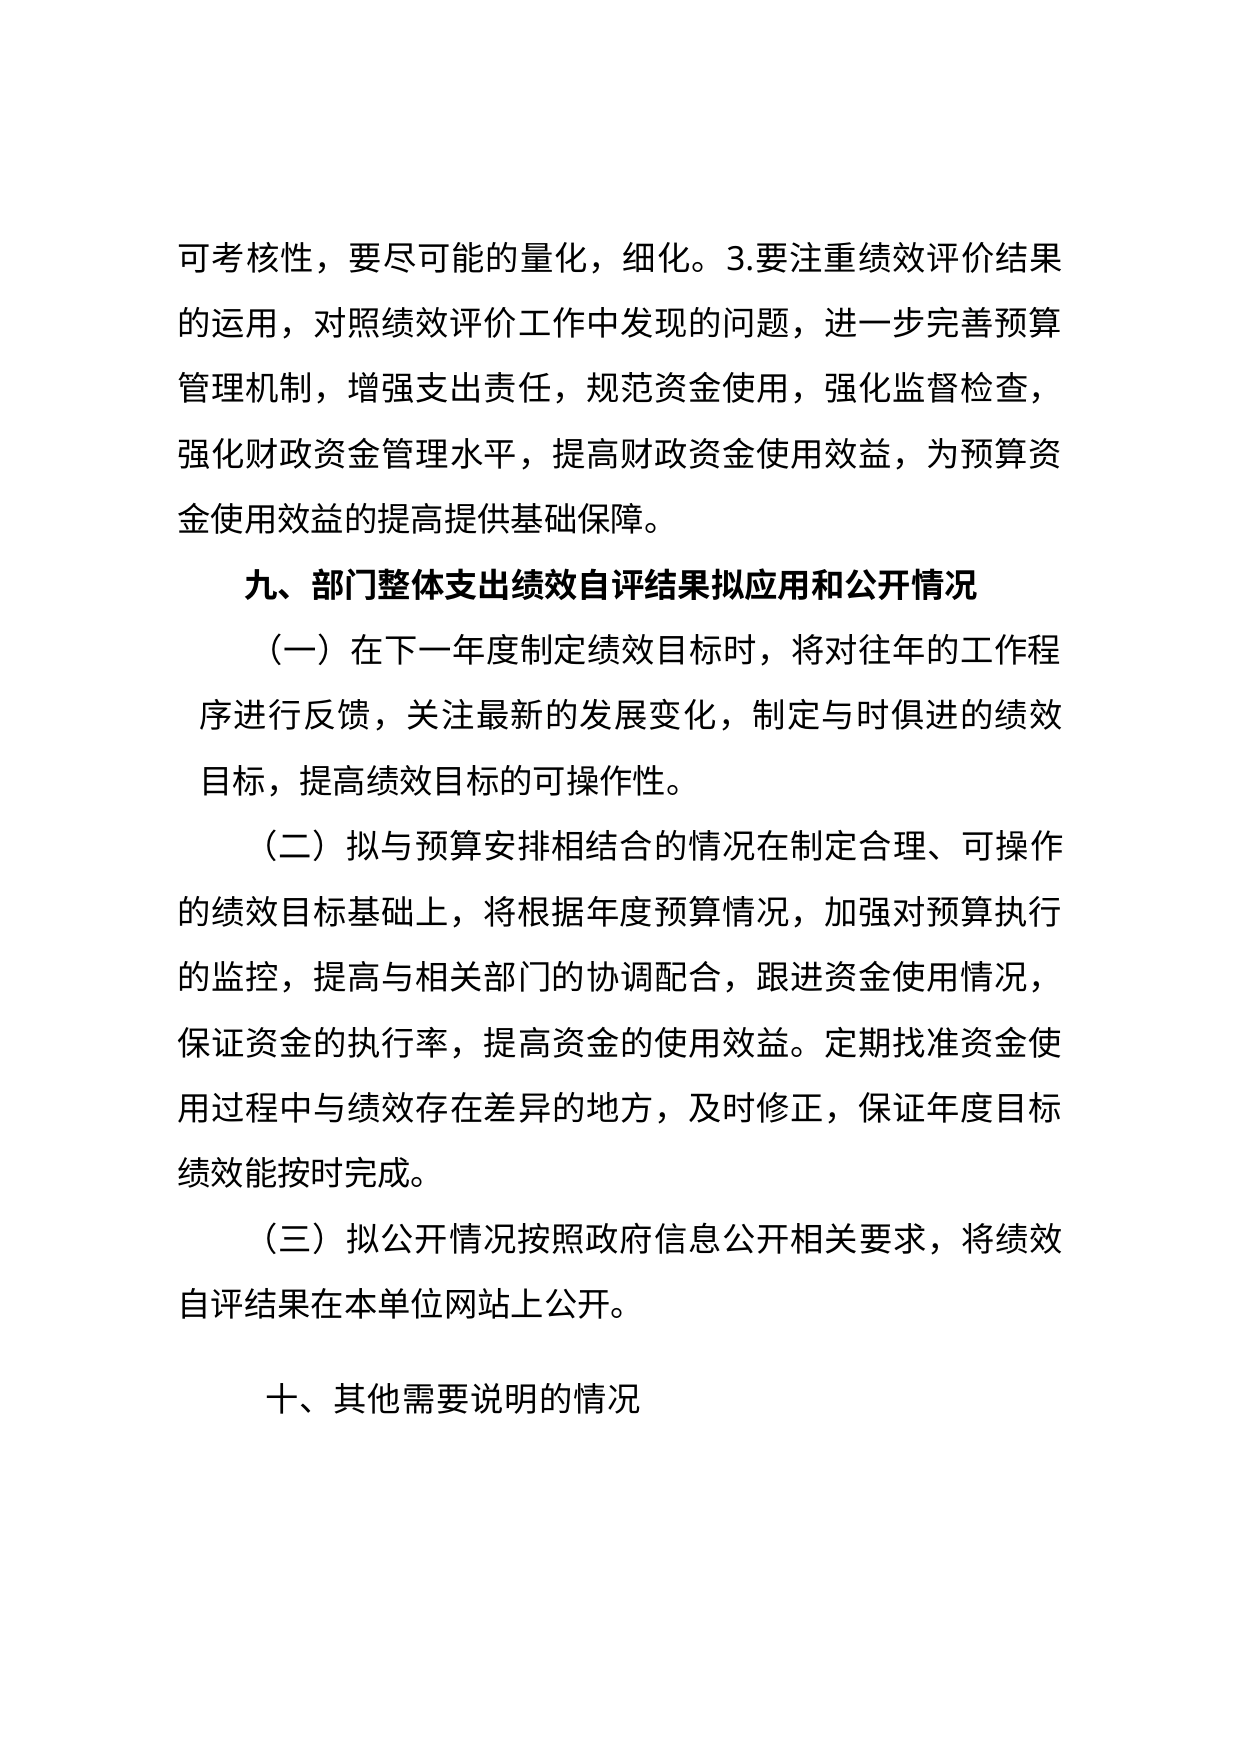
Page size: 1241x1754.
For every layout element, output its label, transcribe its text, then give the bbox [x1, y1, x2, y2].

text （三）拟公开情况按照政府信息公开相关要求，将绩效自评结果在本单位网站上公开。 [177, 1204, 1063, 1335]
text 十、其他需要说明的情况 [265, 1364, 1063, 1462]
text （二）拟与预算安排相结合的情况在制定合理、可操作的绩效目标基础上，将根据年度预算情况，加强对预算执行的监控，提高与相关部门的协调配合，跟进资金使用情况，保证资金的执行率，提高资金的使用效益。定期找准资金使用过程中与绩效存在差异的地方，及时修正，保证年度目标绩效能按时完成。 [177, 812, 1063, 1204]
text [177, 223, 1063, 550]
text 九、部门整体支出绩效自评结果拟应用和公开情况 [177, 550, 1063, 615]
text （一）在下一年度制定绩效目标时，将对往年的工作程序进行反馈，关注最新的发展变化，制定与时俱进的绩效目标，提高绩效目标的可操作性。 [199, 615, 1063, 812]
